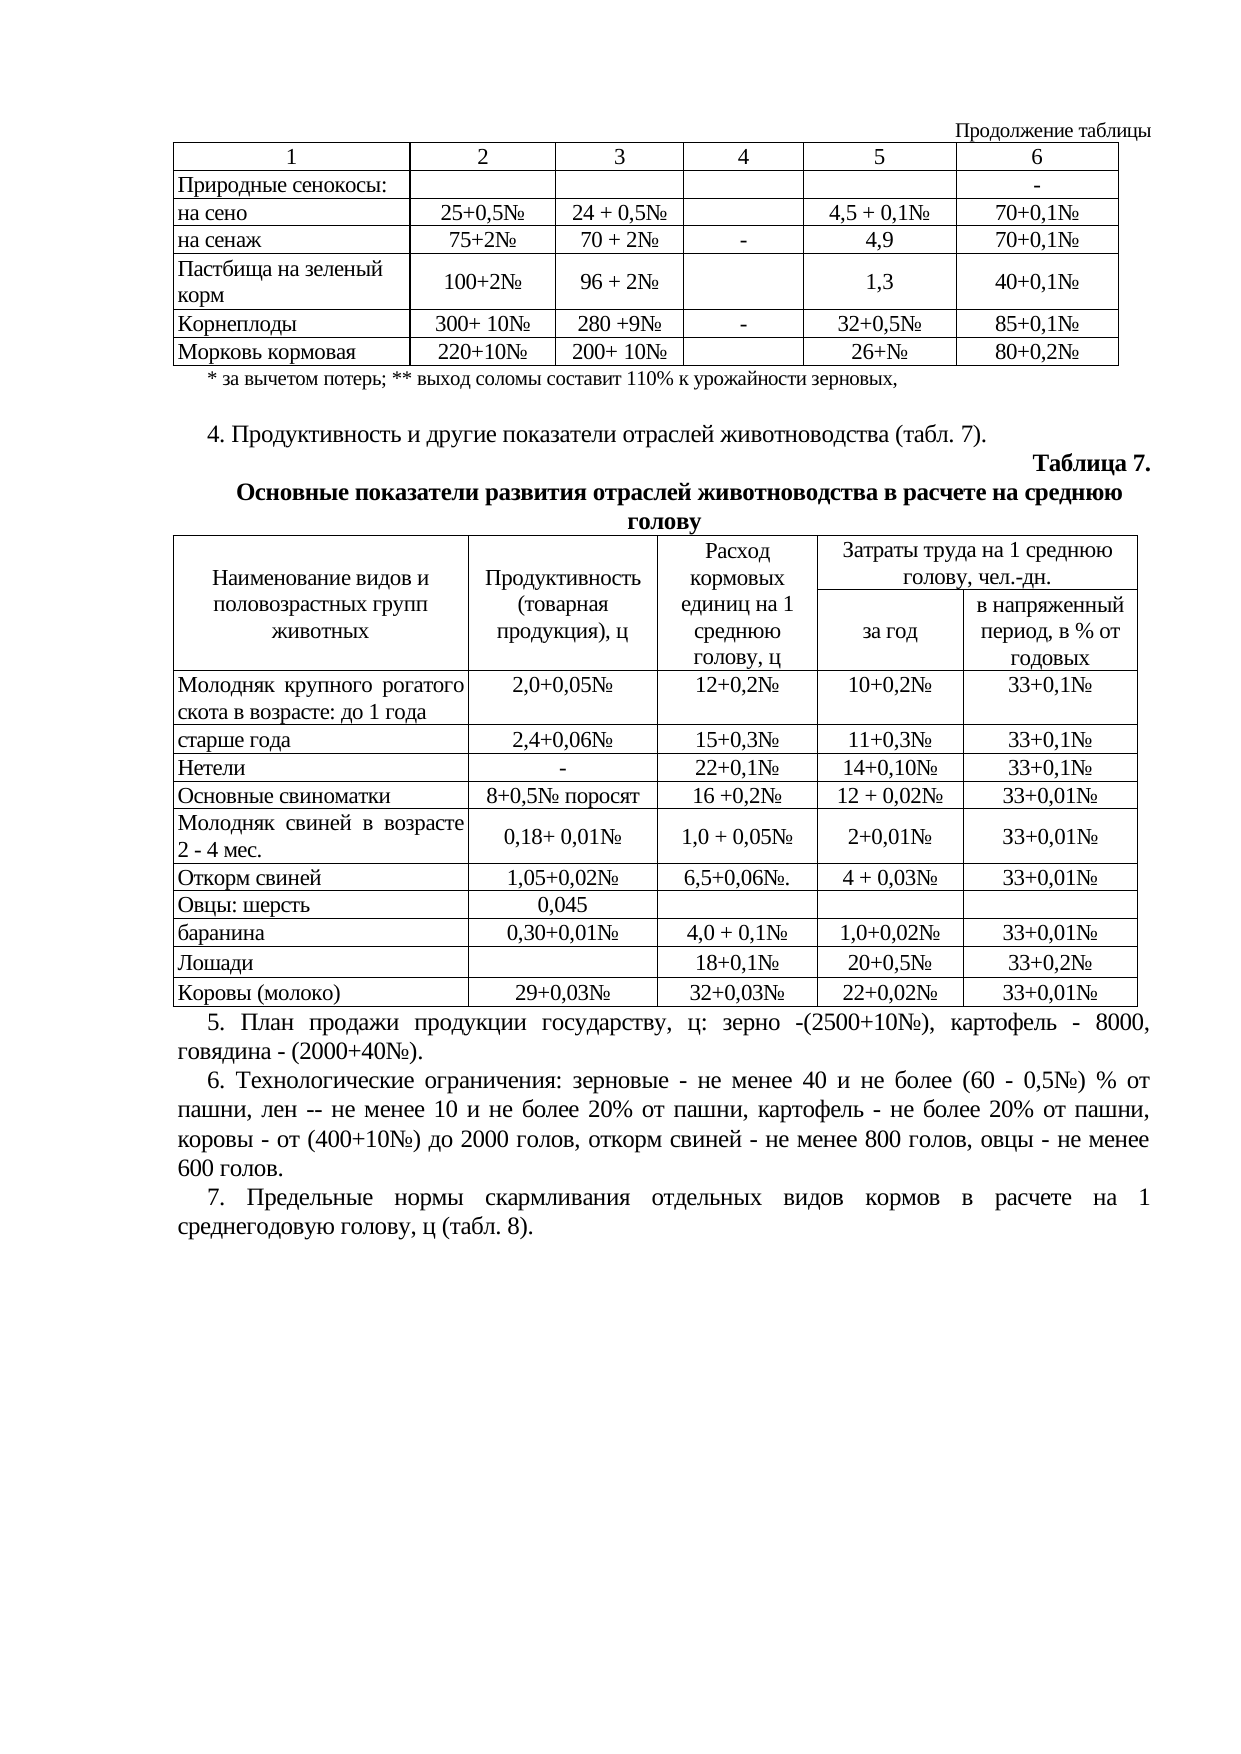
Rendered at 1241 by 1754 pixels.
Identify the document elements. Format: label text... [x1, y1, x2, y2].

table_header Наименование видов и половозрастных групп животных [174, 536, 468, 670]
table_cell 220+10№ [411, 338, 555, 365]
table_cell Морковь кормовая [174, 338, 409, 365]
text 7. Предельные нормы скармливания отдельных видов кормов в расчете на 1 среднегодовую голову, ц (табл. 8). [177, 1182, 1152, 1240]
text 6. Технологические ограничения: зерновые - не менее 40 и не более (60 - 0,5№) % от пашни, лен -- не менее 10 и не более 20% от пашни, картофель - не более 20% от пашни, коровы - от (400+10№) до 2000 голов, откорм свиней - не менее 800 голов, овцы - не менее 600 голов. [177, 1065, 1152, 1182]
table_cell [684, 171, 688, 197]
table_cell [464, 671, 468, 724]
table_cell З3+0,01№ [964, 809, 1137, 862]
table_cell Коровы (молоко) [174, 978, 468, 1006]
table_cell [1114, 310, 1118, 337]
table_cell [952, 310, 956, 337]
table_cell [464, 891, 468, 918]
table_header Продуктивность (товарная продукция), ц [469, 536, 657, 670]
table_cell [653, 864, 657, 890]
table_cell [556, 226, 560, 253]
table_cell [684, 254, 803, 309]
table_cell 2,0+0,05№ [469, 671, 657, 724]
table_cell 22+0,02№ [818, 978, 963, 1006]
table_cell 10+0,2№ [818, 671, 963, 724]
table_cell старше года [174, 725, 468, 753]
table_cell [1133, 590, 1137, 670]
table_cell 18+0,1№ [658, 947, 817, 977]
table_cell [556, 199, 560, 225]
table_cell 20+0,5№ [818, 947, 963, 977]
text Таблица 7. [177, 448, 1152, 477]
table_cell 2+0,01№ [818, 809, 963, 862]
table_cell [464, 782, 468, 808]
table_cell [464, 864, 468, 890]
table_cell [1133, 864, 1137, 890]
table_cell [469, 947, 657, 977]
text * за вычетом потерь; ** выход соломы составит 110% к урожайности зерновых, [177, 366, 1152, 390]
table_cell 0,18+ 0,01№ [469, 809, 657, 862]
table_cell [952, 171, 956, 197]
table_cell 33+0,1№ [964, 725, 1137, 753]
table_cell Лошади [174, 947, 468, 977]
table_cell [813, 891, 817, 918]
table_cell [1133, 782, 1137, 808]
table_cell [556, 171, 560, 197]
table_cell 40+0,1№ [957, 254, 1118, 309]
table_cell 26+№ [804, 338, 956, 365]
table_cell [684, 199, 688, 225]
table_cell [959, 891, 963, 918]
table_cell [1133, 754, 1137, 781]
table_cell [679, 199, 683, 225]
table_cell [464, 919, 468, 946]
table_cell [658, 891, 662, 918]
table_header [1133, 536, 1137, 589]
table_cell 200+ 10№ [556, 338, 683, 365]
text 5. План продажи продукции государству, ц: зерно -(2500+10№), картофель - 8000, говядина - (2000+40№). [177, 1007, 1152, 1065]
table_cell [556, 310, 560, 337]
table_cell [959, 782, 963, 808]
text Основные показатели развития отраслей животноводства в расчете на среднюю голову [177, 477, 1152, 535]
table_cell 11+0,3№ [818, 725, 963, 753]
table_cell 80+0,2№ [957, 338, 1118, 365]
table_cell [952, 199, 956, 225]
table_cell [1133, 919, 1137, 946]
table_header 2 [411, 143, 555, 170]
table_cell 2,4+0,06№ [469, 725, 657, 753]
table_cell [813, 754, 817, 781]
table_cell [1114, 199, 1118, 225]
text Продолжение таблицы [177, 118, 1152, 142]
table_header Расход кормовых единиц на 1 среднюю голову, ц [658, 536, 817, 670]
table_cell [799, 171, 803, 197]
table_header 1 [174, 143, 409, 170]
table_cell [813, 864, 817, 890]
table_cell Пастбища на зеленый корм [174, 254, 409, 309]
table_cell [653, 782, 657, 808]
table_cell 1,0 + 0,05№ [658, 809, 817, 862]
table_cell 33+0,2№ [964, 947, 1137, 977]
table_cell 96 + 2№ [556, 254, 683, 309]
table_cell 12+0,2№ [658, 671, 817, 724]
table_cell [684, 338, 803, 365]
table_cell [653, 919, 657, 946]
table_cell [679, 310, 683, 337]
table_cell [1133, 891, 1137, 918]
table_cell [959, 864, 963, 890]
table_cell [799, 199, 803, 225]
table_cell 29+0,03№ [469, 978, 657, 1006]
table_cell 33+0,01№ [964, 978, 1137, 1006]
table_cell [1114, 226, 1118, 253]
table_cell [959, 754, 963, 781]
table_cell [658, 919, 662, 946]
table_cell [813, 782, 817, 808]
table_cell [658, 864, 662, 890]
table_cell 1,3 [804, 254, 956, 309]
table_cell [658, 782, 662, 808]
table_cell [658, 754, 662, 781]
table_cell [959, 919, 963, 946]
table_cell [679, 171, 683, 197]
table_cell 32+0,03№ [658, 978, 817, 1006]
table_cell 33+0,1№ [964, 671, 1137, 724]
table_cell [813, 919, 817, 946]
text 4. Продуктивность и другие показатели отраслей животноводства (табл. 7). [177, 419, 1152, 448]
table_cell 100+2№ [411, 254, 555, 309]
table_cell 15+0,3№ [658, 725, 817, 753]
table_cell за год [818, 590, 963, 670]
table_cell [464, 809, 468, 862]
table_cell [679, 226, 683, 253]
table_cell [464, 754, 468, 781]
